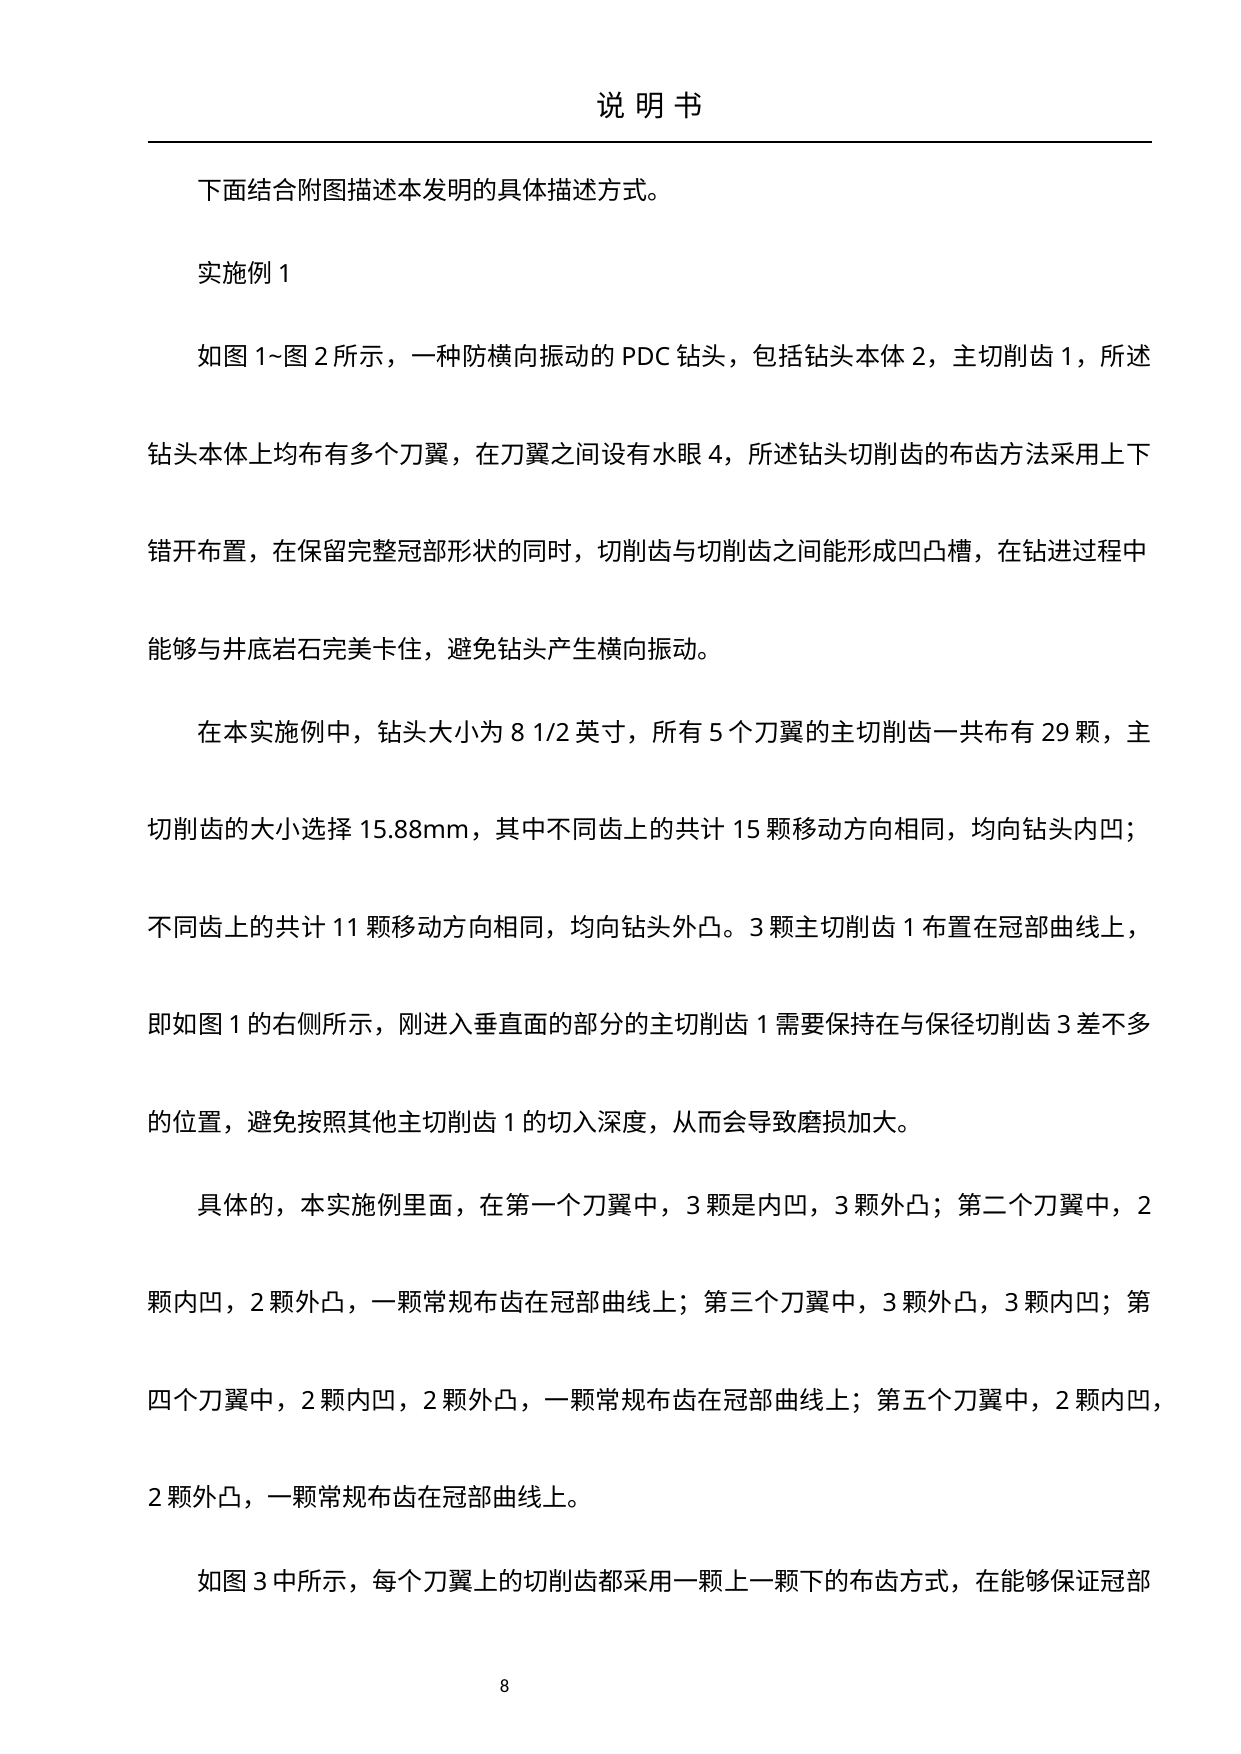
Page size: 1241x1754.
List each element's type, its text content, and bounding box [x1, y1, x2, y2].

text 下面结合附图描述本发明的具体描述方式。 [148, 156, 1152, 221]
text 如图1~图2所示，一种防横向振动的PDC钻头，包括钻头本体2，主切削齿1，所述钻头本体上均布有多个刀翼，在刀翼之间设有水眼4，所述钻头切削齿的布齿方法采用上下错开布置，在保留完整冠部形状的同时，切削齿与切削齿之间能形成凹凸槽，在钻进过程中能够与井底岩石完美卡住，避免钻头产生横向振动。 [148, 322, 1152, 680]
text 具体的，本实施例里面，在第一个刀翼中，3颗是内凹，3颗外凸；第二个刀翼中，2颗内凹，2颗外凸，一颗常规布齿在冠部曲线上；第三个刀翼中，3颗外凸，3颗内凹；第四个刀翼中，2颗内凹，2颗外凸，一颗常规布齿在冠部曲线上；第五个刀翼中，2颗内凹，2颗外凸，一颗常规布齿在冠部曲线上。 [148, 1171, 1152, 1528]
text 实施例1 [148, 239, 1152, 304]
text 在本实施例中，钻头大小为8 1/2英寸，所有5个刀翼的主切削齿一共布有29颗，主切削齿的大小选择15.88mm，其中不同齿上的共计15颗移动方向相同，均向钻头内凹；不同齿上的共计11颗移动方向相同，均向钻头外凸。3颗主切削齿1布置在冠部曲线上，即如图1的右侧所示，刚进入垂直面的部分的主切削齿1需要保持在与保径切削齿3差不多的位置，避免按照其他主切削齿1的切入深度，从而会导致磨损加大。 [148, 698, 1152, 1153]
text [148, 1547, 1152, 1612]
